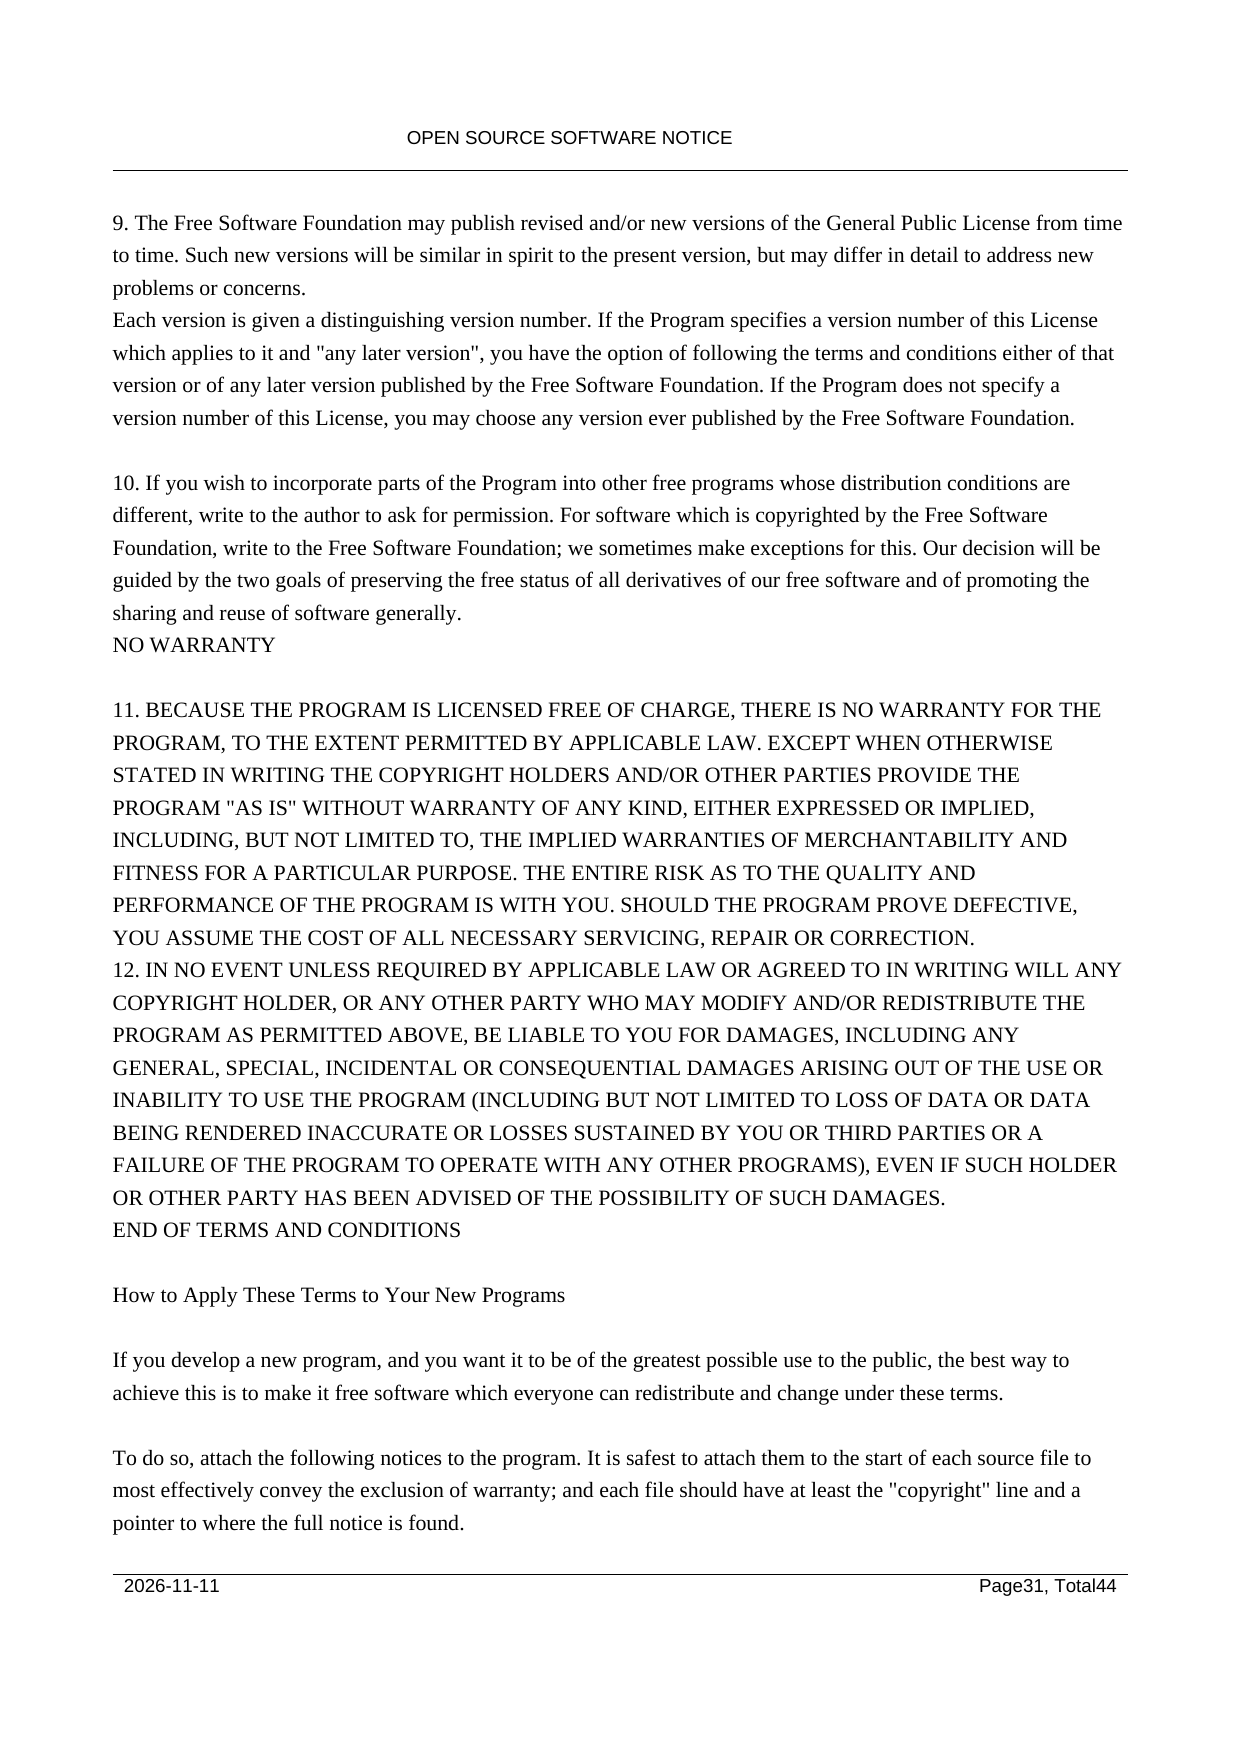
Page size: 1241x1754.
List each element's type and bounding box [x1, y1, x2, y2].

text [112, 206, 1128, 1539]
